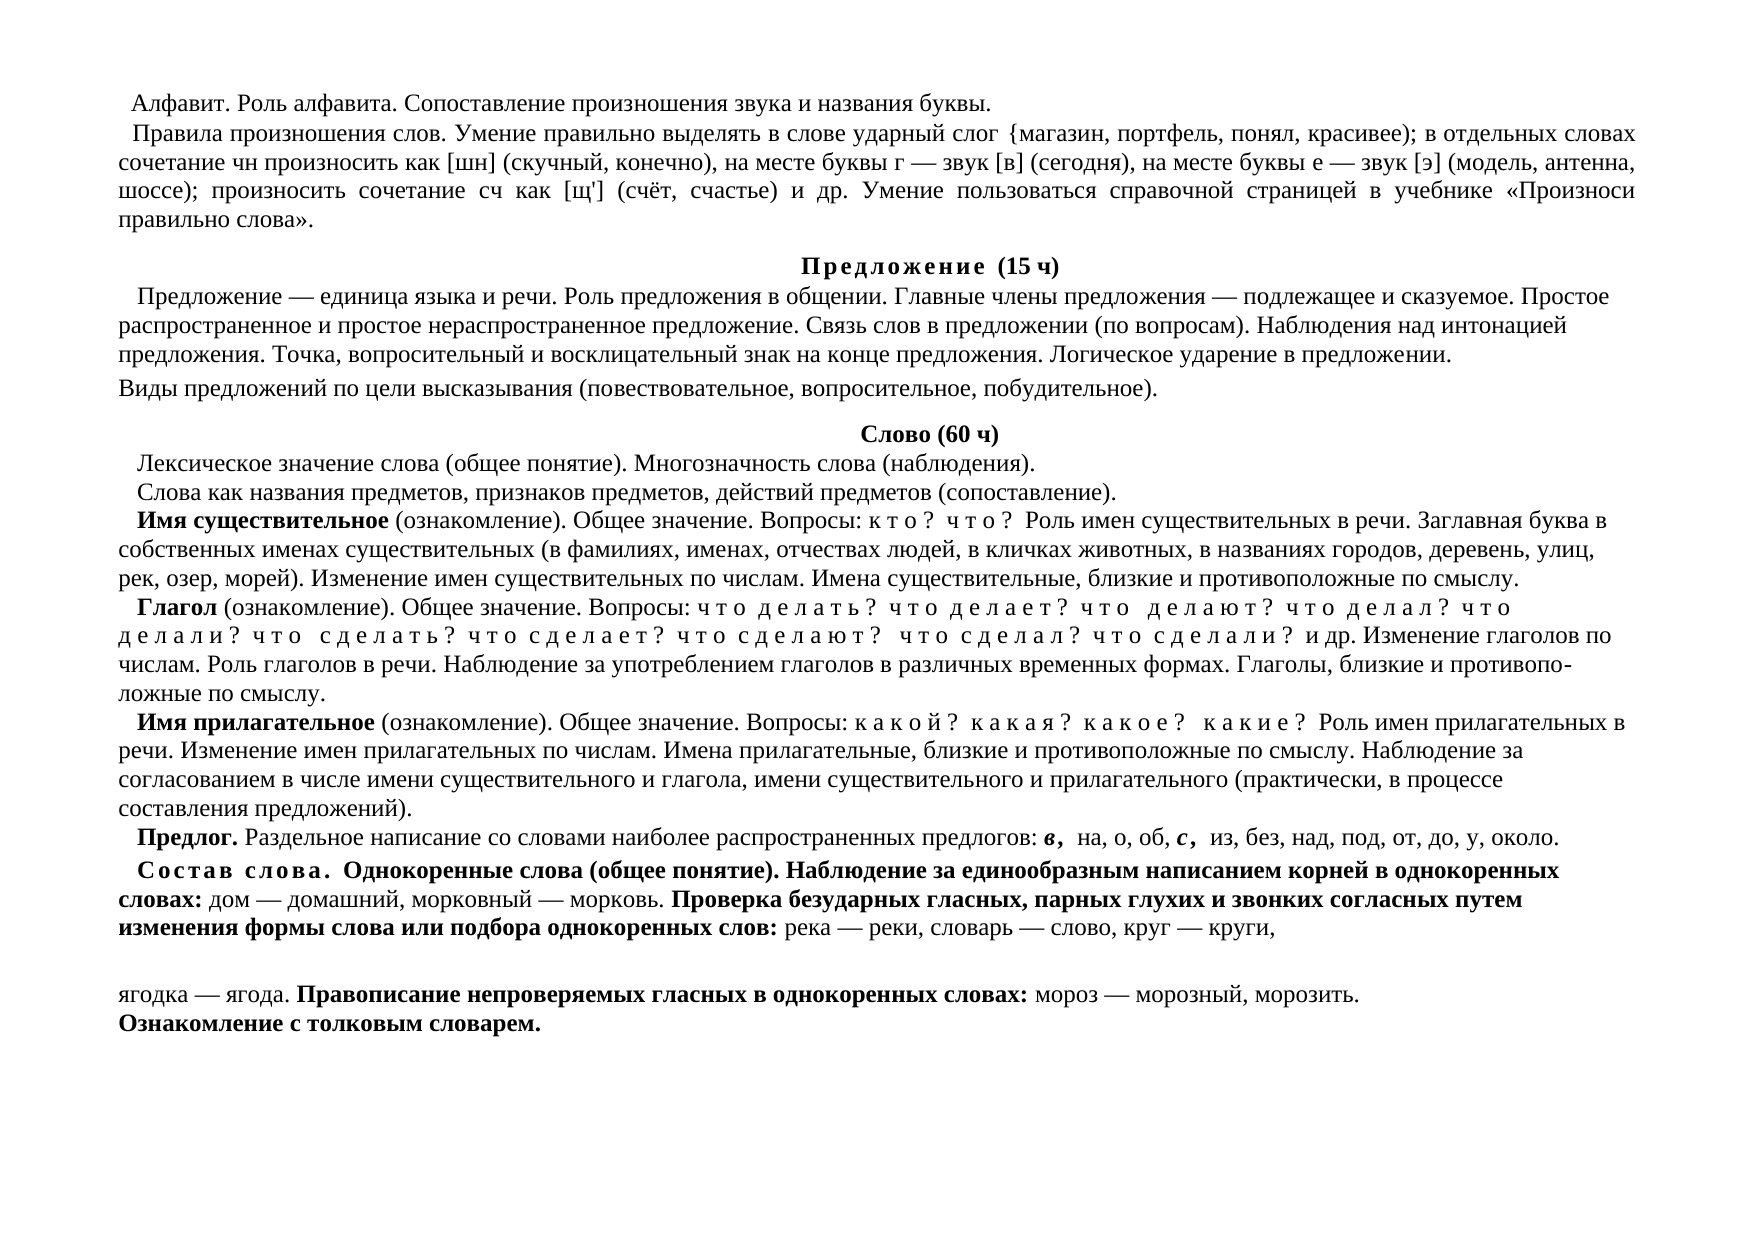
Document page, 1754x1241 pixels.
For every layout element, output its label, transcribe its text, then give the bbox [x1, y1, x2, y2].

text Слово (60 ч) [148, 419, 1636, 448]
text Правила произношения слов. Умение правильно выделять в слове ударный слог {магазин, портфель, понял, красивее); в отдельных словах сочетание чн произносить как [шн] (скучный, конечно), на месте буквы г — звук [в] (сегодня), на месте буквы е — звук [э] (модель, антенна, шоссе); произносить сочетание сч как [щ'] (счёт, счастье) и др. Умение пользоваться справочной страницей в учебнике «Произноси правильно слова». [118, 118, 1636, 233]
text Алфавит. Роль алфавита. Сопоставление произношения звука и названия буквы. [118, 88, 1636, 117]
text Предлог. Раздельное написание со словами наиболее распространенных предлогов: в, на, о, об, с, из, без, над, под, от, до, у, около. [118, 822, 1636, 850]
text Глагол (ознакомление). Общее значение. Вопросы: что делать? что делает? что делают? что делал? что делали? что сделать? что сделает? что сделают? что сделал? что сделали? и др. Изменение глаголов по числам. Роль глаголов в речи. Наблюдение за употреблением глаголов в различных временных формах. Глаголы, близкие и противоположные по смыслу. [118, 592, 1636, 707]
text Виды предложений по цели высказывания (повествовательное, вопросительное, побудительное). [118, 373, 1633, 402]
text Ознакомление с толковым словарем. [118, 1008, 1636, 1036]
text Слова как названия предметов, признаков предметов, действий предметов (сопоставление). [118, 477, 1636, 505]
text Имя существительное (ознакомление). Общее значение. Вопросы: кто? что? Роль имен существительных в речи. Заглавная буква в собственных именах существительных (в фамилиях, именах, отчествах людей, в кличках животных, в названиях городов, деревень, улиц, рек, озер, морей). Изменение имен существительных по числам. Имена существительные, близкие и противоположные по смыслу. [118, 505, 1636, 592]
text Лексическое значение слова (общее понятие). Многозначность слова (наблюдения). [118, 448, 1632, 477]
text Предложение — единица языка и речи. Роль предложения в общении. Главные члены предложения — подлежащее и сказуемое. Простое распространенное и простое нераспространенное предложение. Связь слов в предложении (по вопросам). Наблюдения над интонацией предложения. Точка, вопросительный и восклицательный знак на конце предложения. Логическое ударение в предложении. [118, 281, 1636, 367]
text Состав слова. Однокоренные слова (общее понятие). Наблюдение за единообразным написанием корней в однокоренных словах: дом — домашний, морковный — морковь. Проверка безударных гласных, парных глухих и звонких согласных путем изменения формы слова или подбора однокоренных слов: река — реки, словарь — слово, круг — круги, [118, 855, 1633, 941]
text ягодка — ягода. Правописание непроверяемых гласных в однокоренных словах: мороз — морозный, морозить. [118, 979, 1633, 1008]
text Предложение (15 ч) [149, 251, 1636, 280]
text Имя прилагательное (ознакомление). Общее значение. Вопросы: какой? какая? какое? какие? Роль имен прилагательных в речи. Изменение имен прилагательных по числам. Имена прилагательные, близкие и противоположные по смыслу. Наблюдение за согласованием в числе имени существительного и глагола, имени существительного и прилагательного (практически, в процессе составления предложений). [118, 707, 1636, 822]
